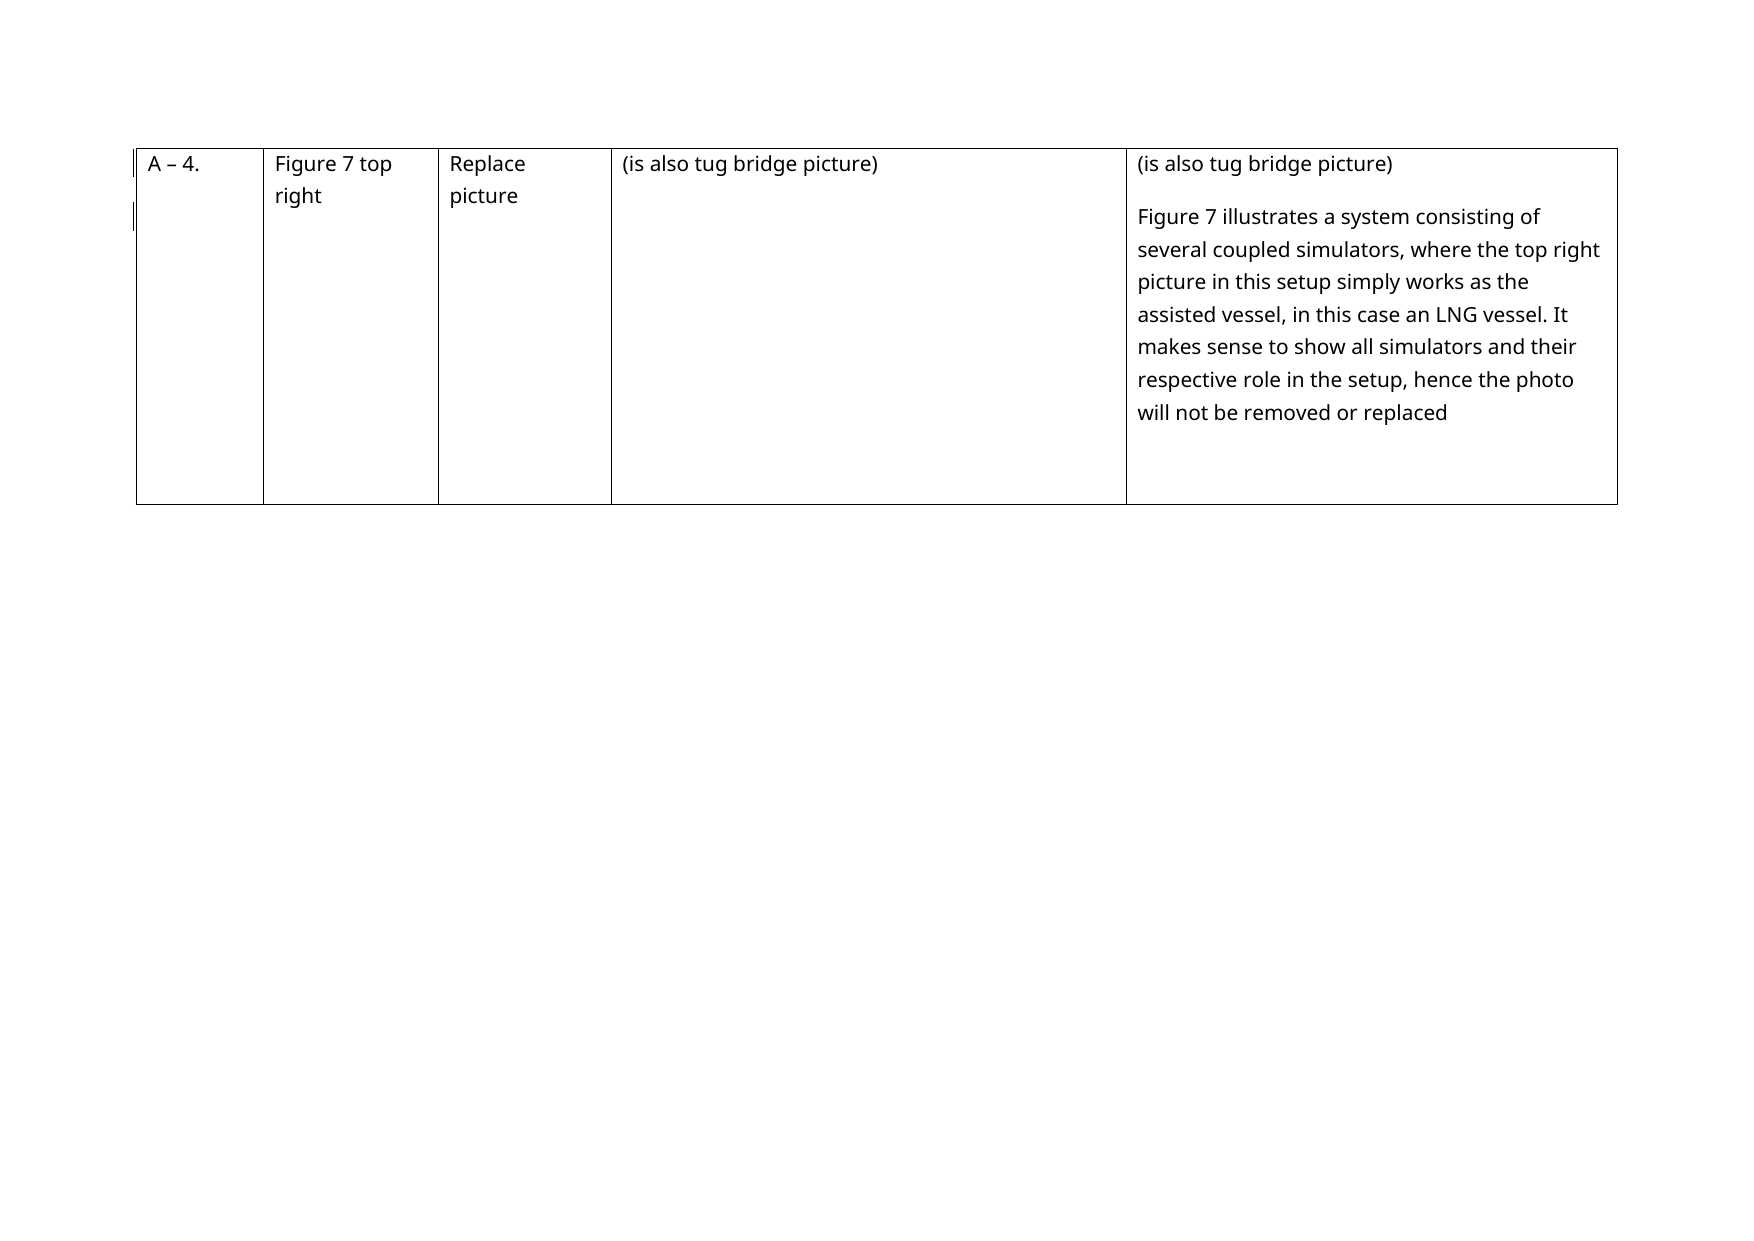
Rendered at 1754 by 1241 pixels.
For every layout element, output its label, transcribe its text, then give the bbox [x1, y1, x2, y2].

table_cell (is also tug bridge picture) Figure 7 illustrates a system consisting of several coupled simulators, where the top right picture in this setup simply works as the assisted vessel, in this case an LNG vessel. It makes sense to show all simulators and their respective role in the setup, hence the photo will not be removed or replaced [1127, 149, 1617, 504]
table_cell (is also tug bridge picture) [612, 149, 1126, 504]
table_cell A – 4. [137, 149, 263, 504]
table_cell Figure 7 top right [264, 149, 438, 504]
table_cell Replace picture [439, 149, 611, 504]
